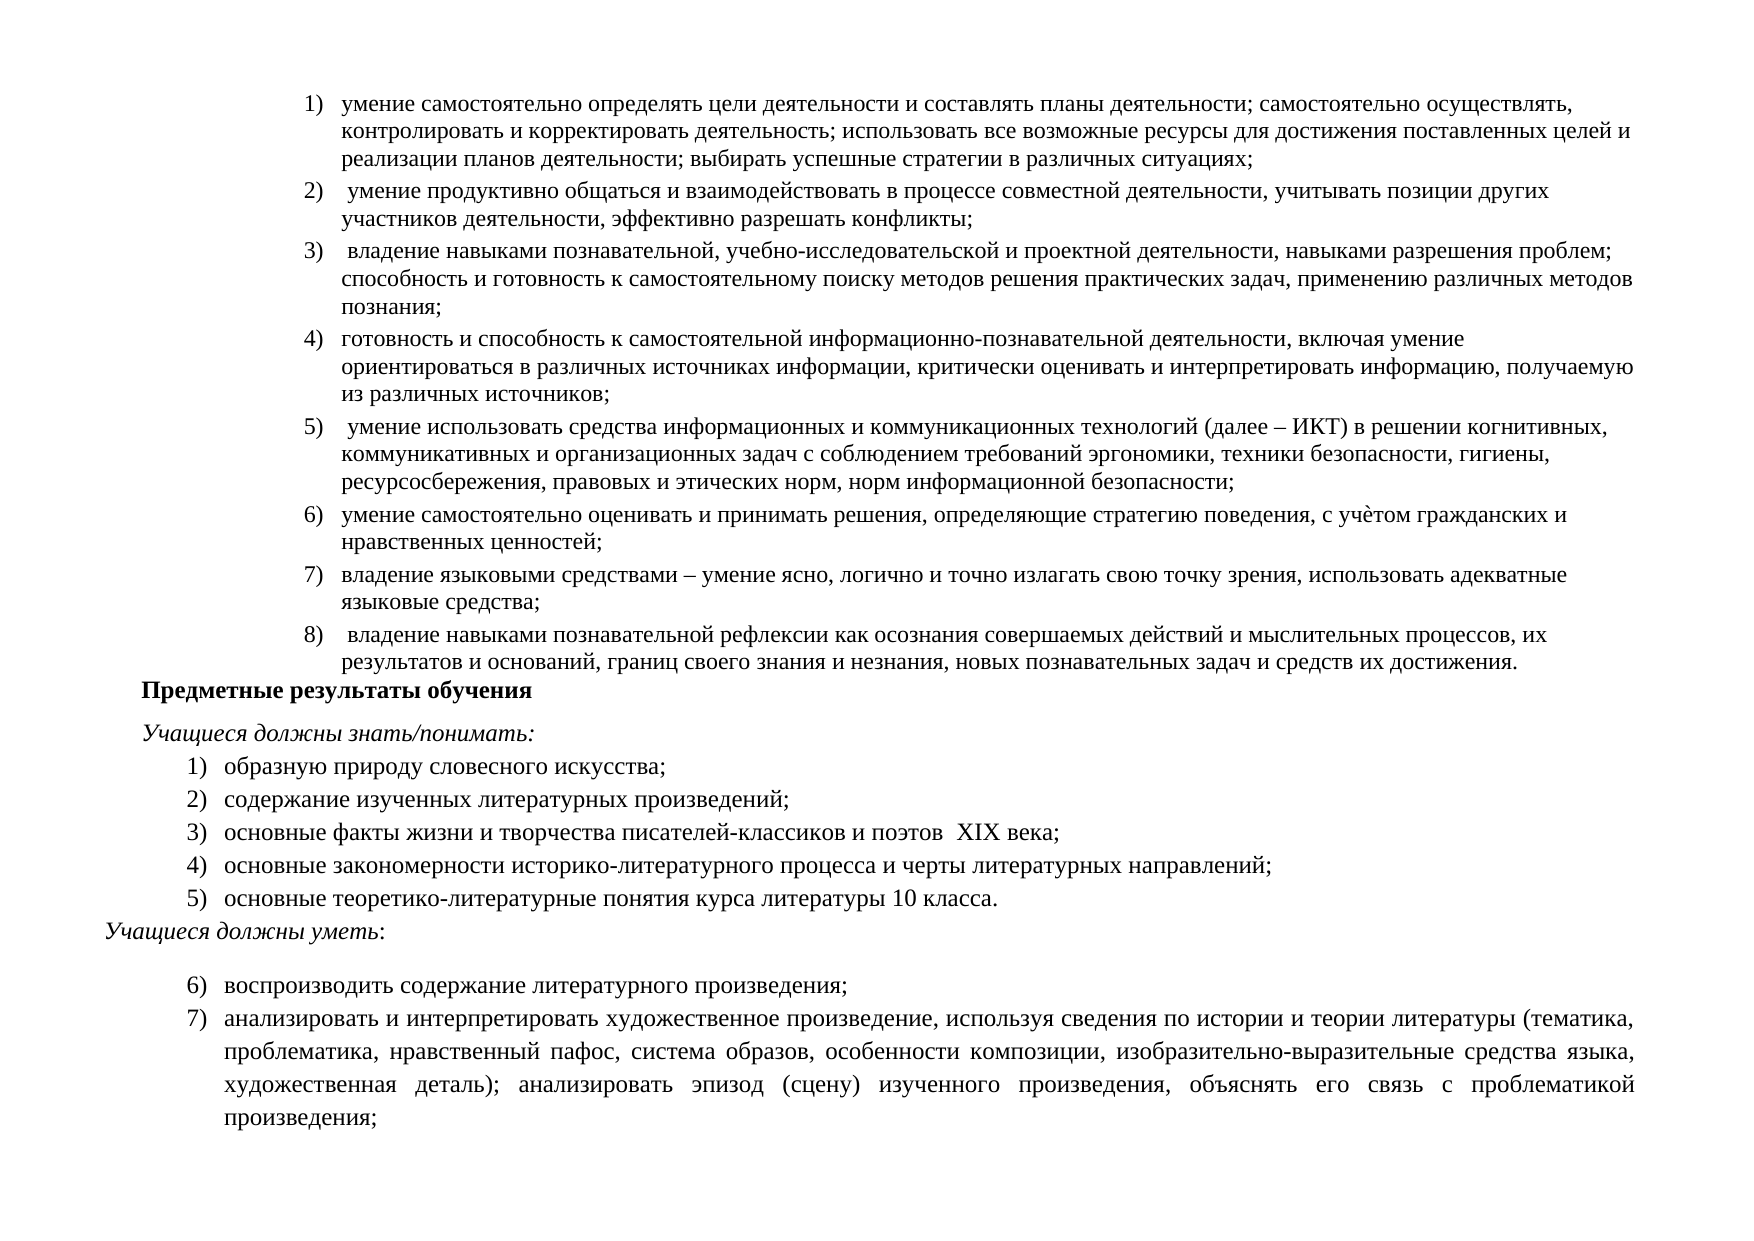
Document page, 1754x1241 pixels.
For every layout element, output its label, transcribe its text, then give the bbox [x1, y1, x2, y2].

list содержание изученных литературных произведений; [186, 784, 1636, 813]
list Учащиеся должны знать/понимать: [141, 718, 1636, 747]
list умение самостоятельно оценивать и принимать решения, определяющие стратегию поведения, с учѐтом гражданских и нравственных ценностей; [303, 499, 1636, 555]
list Предметные результаты обучения [141, 675, 1636, 704]
list владение навыками познавательной, учебно-исследовательской и проектной деятельности, навыками разрешения проблем; способность и готовность к самостоятельному поиску методов решения практических задач, применению различных методов познания; [303, 236, 1636, 319]
list готовность и способность к самостоятельной информационно-познавательной деятельности, включая умение ориентироваться в различных источниках информации, критически оценивать и интерпретировать информацию, получаемую из различных источников; [303, 324, 1636, 407]
list основные факты жизни и творчества писателей-классиков и поэтов XIX века; [186, 817, 1636, 846]
list анализировать и интерпретировать художественное произведение, используя сведения по истории и теории литературы (тематика, проблематика, нравственный пафос, система образов, особенности композиции, изобразительно-выразительные средства языка, художественная деталь); анализировать эпизод (сцену) изученного произведения, объяснять его связь с проблематикой произведения; [186, 1003, 1636, 1131]
list умение использовать средства информационных и коммуникационных технологий (далее – ИКТ) в решении когнитивных, коммуникативных и организационных задач с соблюдением требований эргономики, техники безопасности, гигиены, ресурсосбережения, правовых и этических норм, норм информационной безопасности; [303, 412, 1636, 495]
text Учащиеся должны уметь: [103, 916, 1636, 945]
list умение самостоятельно определять цели деятельности и составлять планы деятельности; самостоятельно осуществлять, контролировать и корректировать деятельность; использовать все возможные ресурсы для достижения поставленных целей и реализации планов деятельности; выбирать успешные стратегии в различных ситуациях; [303, 89, 1636, 171]
list умение продуктивно общаться и взаимодействовать в процессе совместной деятельности, учитывать позиции других участников деятельности, эффективно разрешать конфликты; [303, 176, 1636, 232]
list образную природу словесного искусства; [186, 751, 1636, 780]
list основные теоретико-литературные понятия курса литературы 10 класса. [186, 883, 1636, 912]
list владение языковыми средствами – умение ясно, логично и точно излагать свою точку зрения, использовать адекватные языковые средства; [303, 560, 1636, 615]
list воспроизводить содержание литературного произведения; [186, 970, 1636, 999]
list основные закономерности историко-литературного процесса и черты литературных направлений; [186, 850, 1636, 879]
list владение навыками познавательной рефлексии как осознания совершаемых действий и мыслительных процессов, их результатов и оснований, границ своего знания и незнания, новых познавательных задач и средств их достижения. [303, 620, 1636, 675]
